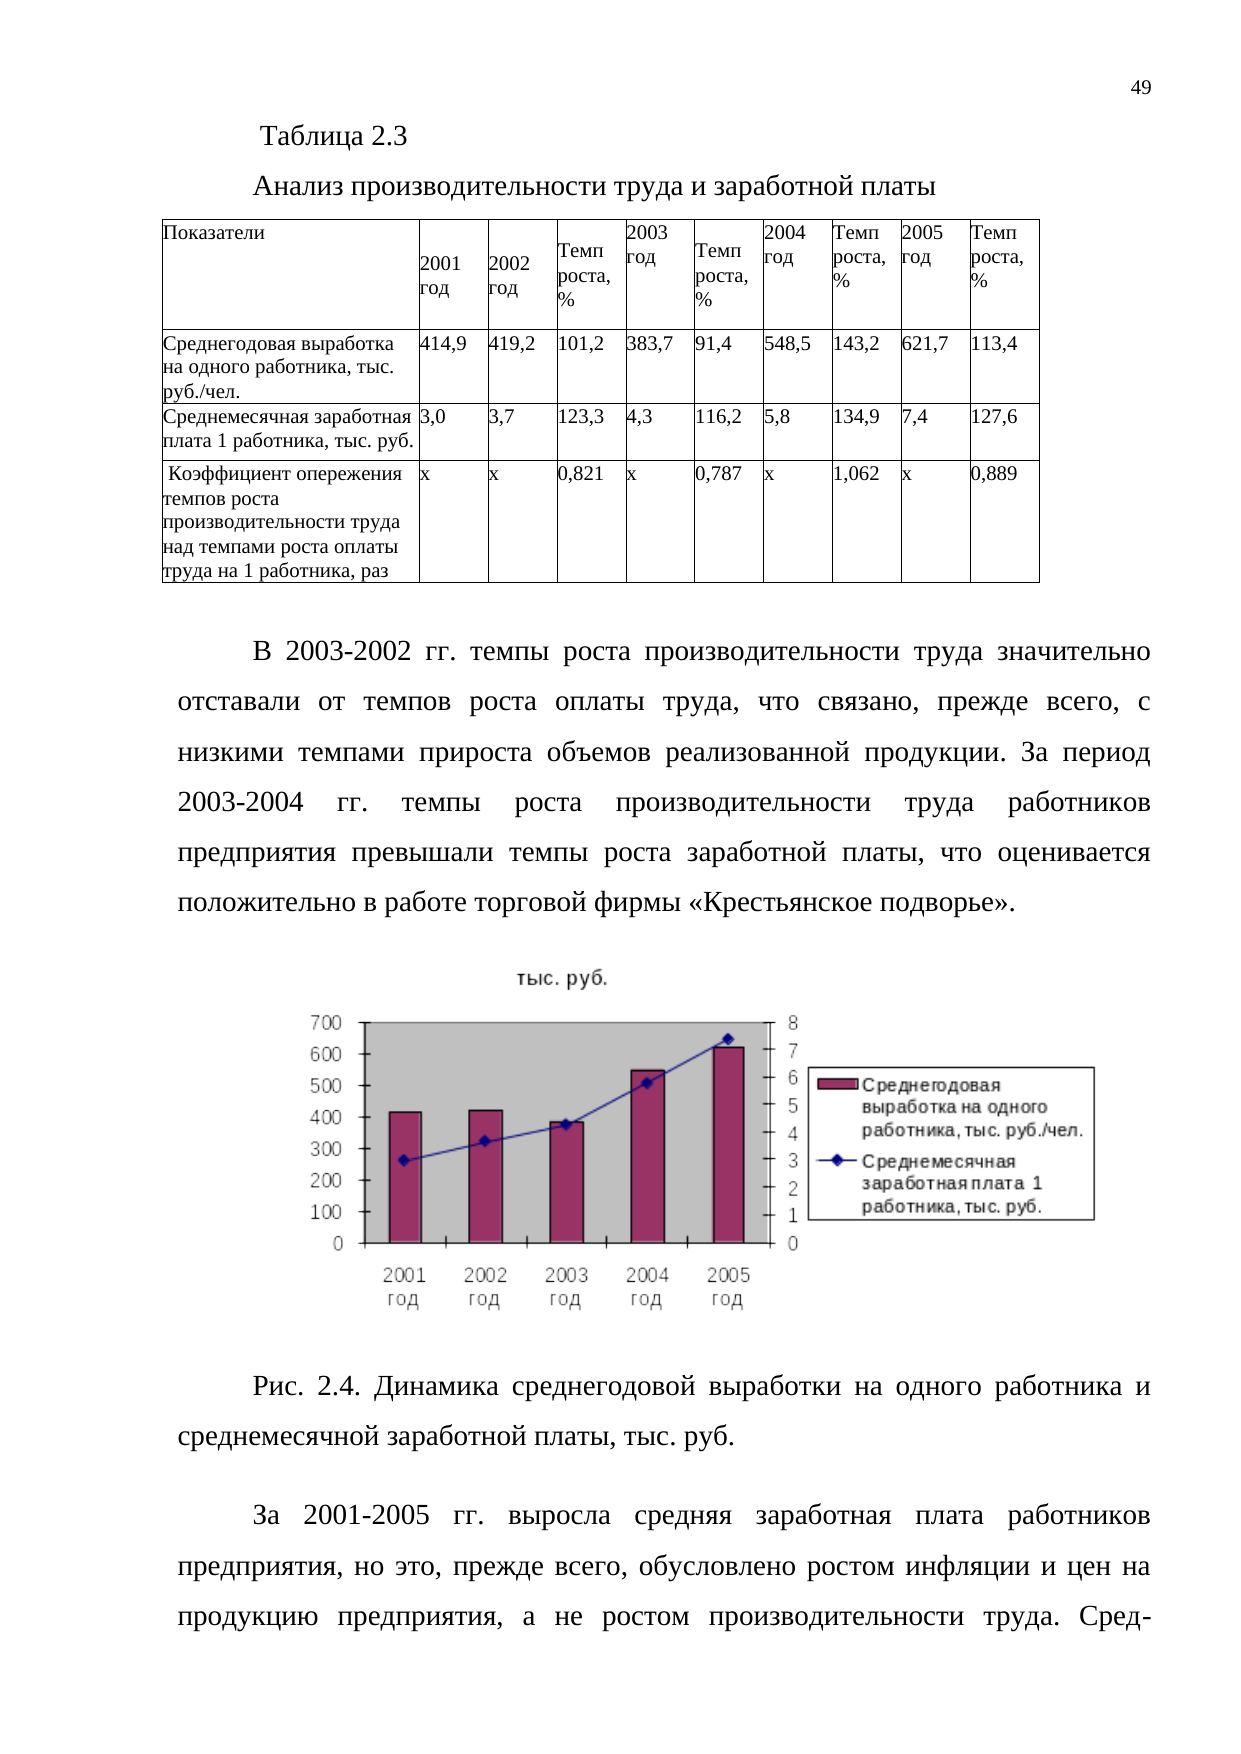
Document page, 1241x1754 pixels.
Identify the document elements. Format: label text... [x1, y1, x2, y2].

text Рис. 2.4. Динамика среднегодовой выработки на одного работника и среднемесячной заработной платы, тыс. руб. [177, 1368, 1152, 1452]
table_cell 0,889 [971, 461, 1039, 582]
table_cell 0,821 [558, 461, 626, 582]
table_header Темп роста, % [558, 220, 626, 329]
table_cell 134,9 [833, 404, 901, 460]
table_header Темп роста, % [833, 220, 901, 329]
table_cell 127,6 [971, 404, 1039, 460]
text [177, 1497, 1152, 1632]
table_cell 113,4 [971, 330, 1039, 403]
table_cell Среднемесячная заработная плата 1 работника, тыс. руб. [163, 404, 419, 460]
table_header Темп роста, % [695, 220, 763, 329]
table_header Темп роста, % [971, 220, 1039, 329]
table_cell 116,2 [695, 404, 763, 460]
table_cell 4,3 [627, 404, 694, 460]
table_cell х [764, 461, 832, 582]
table_cell х [489, 461, 557, 582]
table_cell 143,2 [833, 330, 901, 403]
table_cell Коэффициент опережения темпов роста производительности труда над темпами роста оплаты труда на 1 работника, раз [163, 461, 419, 582]
table_cell 383,7 [627, 330, 694, 403]
table_header 2002 год [489, 220, 557, 329]
table_cell 91,4 [695, 330, 763, 403]
table_header 2001 год [420, 220, 488, 329]
table_cell 101,2 [558, 330, 626, 403]
table_header 2004 год [764, 220, 832, 329]
table_cell х [420, 461, 488, 582]
table_cell 7,4 [902, 404, 970, 460]
table_header 2003 год [627, 220, 694, 329]
table_cell 0,787 [695, 461, 763, 582]
text Таблица 2.3 [177, 118, 1152, 152]
table_header Показатели [163, 220, 419, 329]
table_cell 123,3 [558, 404, 626, 460]
table_cell х [902, 461, 970, 582]
table_cell 3,0 [420, 404, 488, 460]
table_cell 5,8 [764, 404, 832, 460]
text Анализ производительности труда и заработной платы [177, 168, 1152, 202]
text В 2003-2002 гг. темпы роста производительности труда значительно отставали от темпов роста оплаты труда, что связано, прежде всего, с низкими темпами прироста объемов реализованной продукции. За период 2003-2004 гг. темпы роста производительности труда работников предприятия превышали темпы роста заработной платы, что оценивается положительно в работе торговой фирмы «Крестьянское подворье». [177, 633, 1152, 918]
table_header 2005 год [902, 220, 970, 329]
table_cell Среднегодовая выработка на одного работника, тыс. руб./чел. [163, 330, 419, 403]
table_cell х [627, 461, 694, 582]
table_cell 1,062 [833, 461, 901, 582]
table_cell 414,9 [420, 330, 488, 403]
table_cell 548,5 [764, 330, 832, 403]
table_cell 621,7 [902, 330, 970, 403]
table_cell 419,2 [489, 330, 557, 403]
table_cell 3,7 [489, 404, 557, 460]
